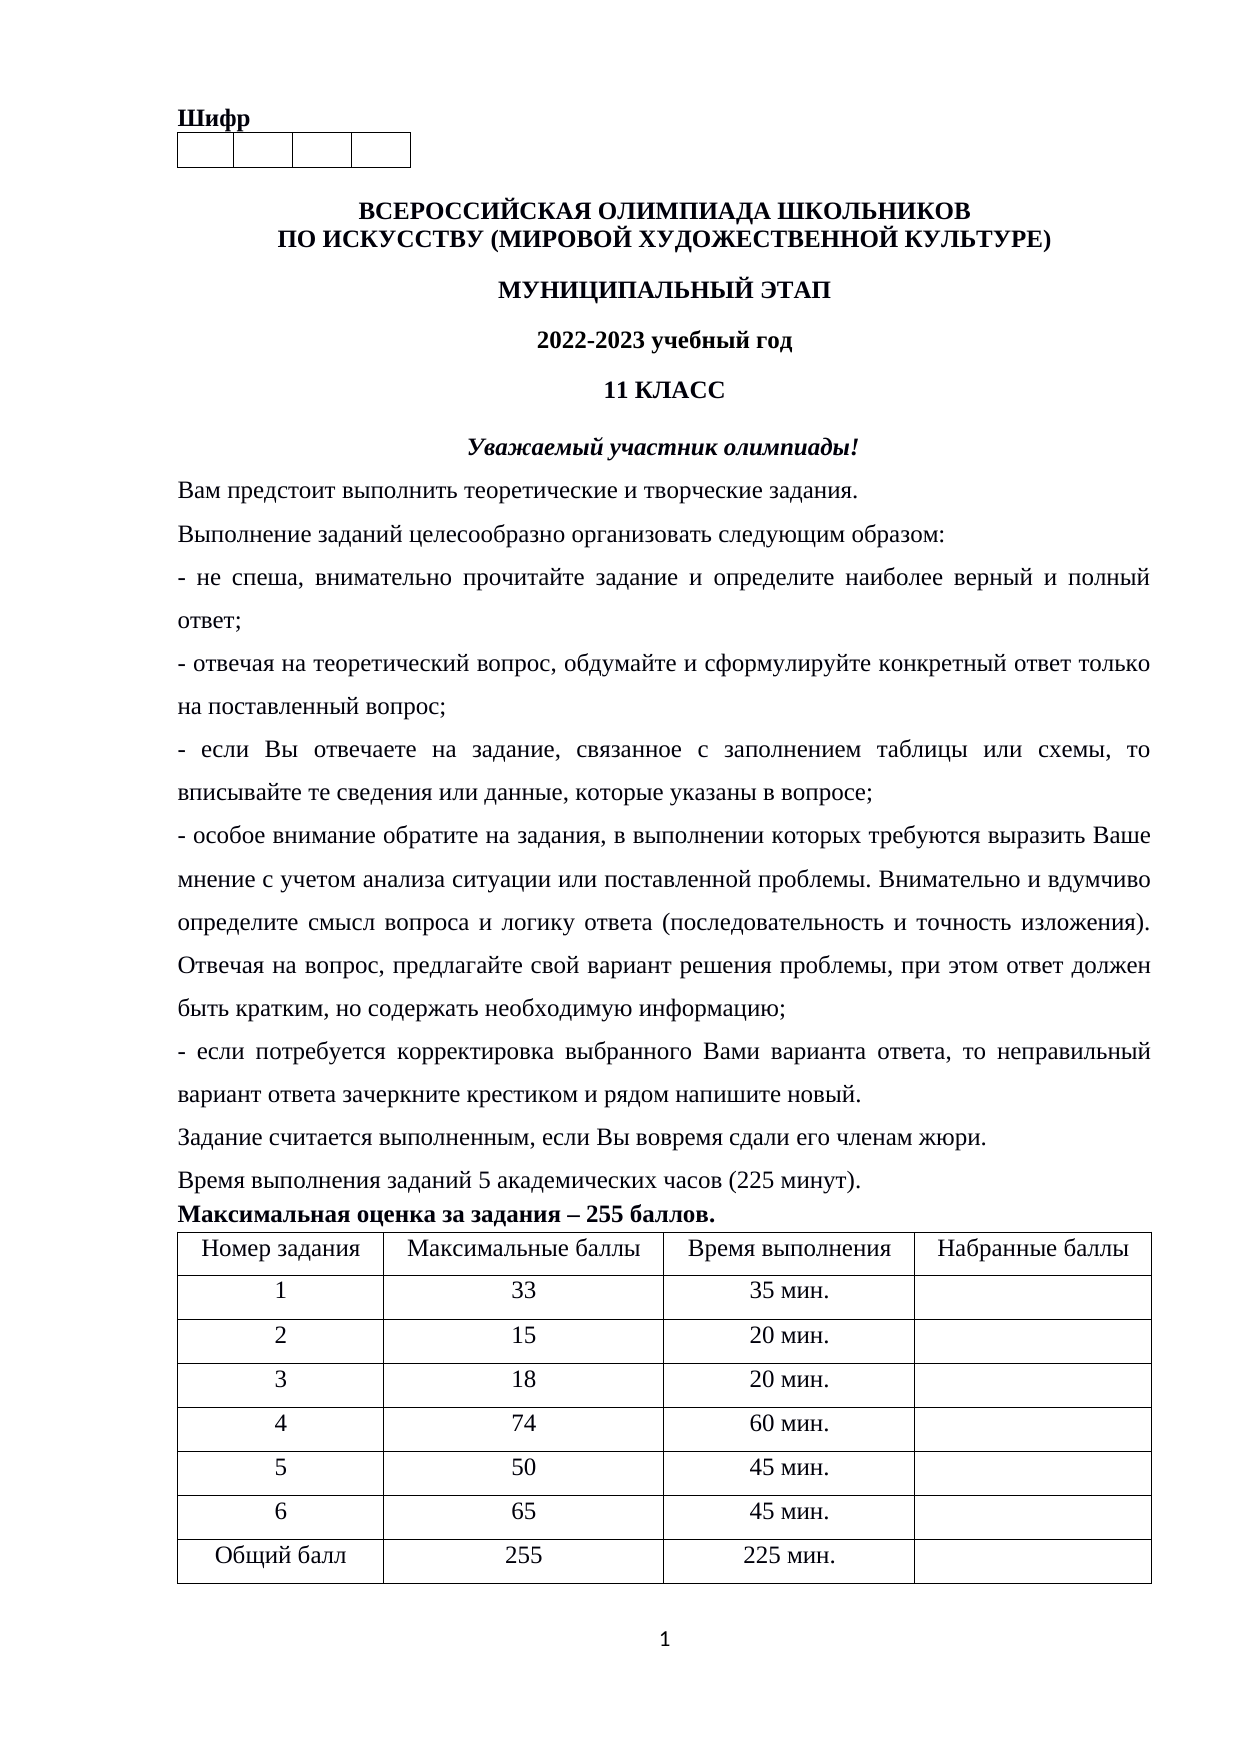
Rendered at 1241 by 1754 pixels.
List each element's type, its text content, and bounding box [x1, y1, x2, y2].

table_cell 45 мин. [664, 1496, 914, 1539]
table_cell 15 [384, 1320, 663, 1363]
table_cell 5 [178, 1452, 383, 1495]
table_cell 18 [384, 1364, 663, 1407]
table_cell 65 [384, 1496, 663, 1539]
text 11 КЛАСС [177, 376, 1152, 404]
table_cell 4 [178, 1408, 383, 1451]
table_cell [915, 1496, 1151, 1539]
text ПО ИСКУССТВУ (МИРОВОЙ ХУДОЖЕСТВЕННОЙ КУЛЬТУРЕ) [177, 224, 1152, 253]
table_cell Общий балл [178, 1540, 383, 1583]
table_cell 2 [178, 1320, 383, 1363]
table_header [234, 133, 292, 167]
text 2022-2023 учебный год [177, 325, 1152, 354]
table_cell 20 мин. [664, 1320, 914, 1363]
table_header [293, 133, 351, 167]
text Уважаемый участник олимпиады! [177, 432, 1152, 461]
text ВСЕРОССИЙСКАЯ ОЛИМПИАДА ШКОЛЬНИКОВ [177, 196, 1152, 224]
table_header Номер задания [178, 1233, 383, 1274]
text Максимальная оценка за задания – 255 баллов. [177, 1199, 1152, 1227]
table_header Набранные баллы [915, 1233, 1151, 1274]
text Время выполнения заданий 5 академических часов (225 минут). [177, 1166, 1152, 1194]
text - особое внимание обратите на задания, в выполнении которых требуются выразить Ваше мнение с учетом анализа ситуации или поставленной проблемы. Внимательно и вдумчиво определите смысл вопроса и логику ответа (последовательность и точность изложения). Отвечая на вопрос, предлагайте свой вариант решения проблемы, при этом ответ должен быть кратким, но содержать необходимую информацию; [177, 821, 1152, 1022]
text Шифр [177, 103, 1152, 132]
table_cell [915, 1364, 1151, 1407]
table_cell 1 [178, 1276, 383, 1319]
text - отвечая на теоретический вопрос, обдумайте и сформулируйте конкретный ответ только на поставленный вопрос; [177, 648, 1152, 720]
table_cell [915, 1320, 1151, 1363]
table_cell 74 [384, 1408, 663, 1451]
table_cell 50 [384, 1452, 663, 1495]
text МУНИЦИПАЛЬНЫЙ ЭТАП [177, 275, 1152, 304]
table_cell [915, 1408, 1151, 1451]
text Вам предстоит выполнить теоретические и творческие задания. [177, 476, 1152, 504]
table_cell [915, 1452, 1151, 1495]
table_cell 35 мин. [664, 1276, 914, 1319]
table_cell 33 [384, 1276, 663, 1319]
table_header Максимальные баллы [384, 1233, 663, 1274]
text Задание считается выполненным, если Вы вовремя сдали его членам жюри. [177, 1122, 1152, 1151]
table_header Время выполнения [664, 1233, 914, 1274]
text - если потребуется корректировка выбранного Вами варианта ответа, то неправильный вариант ответа зачеркните крестиком и рядом напишите новый. [177, 1036, 1152, 1108]
table_header [352, 133, 410, 167]
table_cell 60 мин. [664, 1408, 914, 1451]
table_cell 255 [384, 1540, 663, 1583]
text - не спеша, внимательно прочитайте задание и определите наиболее верный и полный ответ; [177, 562, 1152, 634]
text Выполнение заданий целесообразно организовать следующим образом: [177, 519, 1152, 547]
table_header [178, 133, 233, 167]
table_cell [915, 1276, 1151, 1319]
table_cell 20 мин. [664, 1364, 914, 1407]
table_cell 225 мин. [664, 1540, 914, 1583]
table_cell 3 [178, 1364, 383, 1407]
table_cell 45 мин. [664, 1452, 914, 1495]
table_cell 6 [178, 1496, 383, 1539]
text - если Вы отвечаете на задание, связанное с заполнением таблицы или схемы, то вписывайте те сведения или данные, которые указаны в вопросе; [177, 734, 1152, 806]
table_cell [915, 1540, 1151, 1583]
